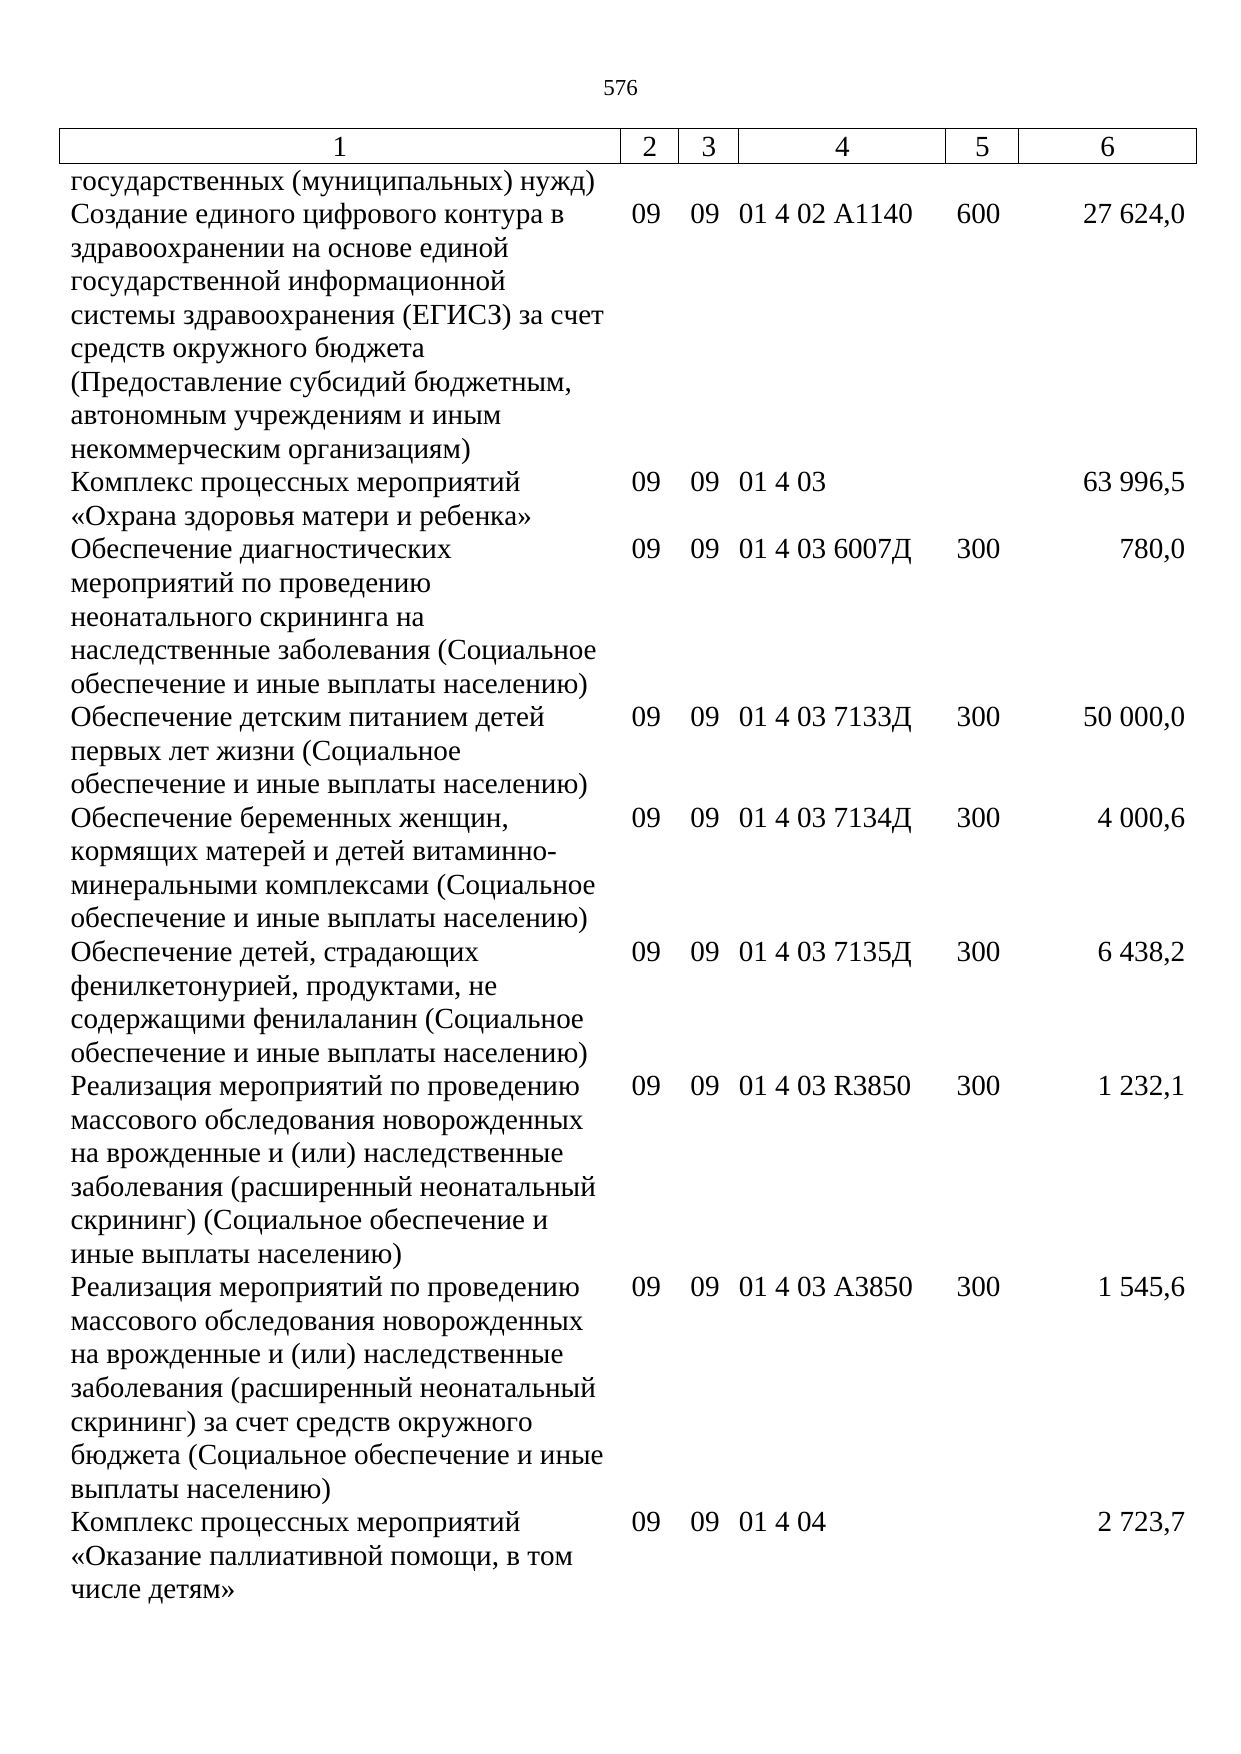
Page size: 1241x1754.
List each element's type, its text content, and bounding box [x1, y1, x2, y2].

table_header 5 [946, 129, 1018, 163]
table_header 1 [60, 129, 620, 163]
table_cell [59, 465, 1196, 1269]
table_header 3 [679, 129, 738, 163]
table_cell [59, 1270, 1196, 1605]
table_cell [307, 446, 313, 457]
table_header 6 [1019, 129, 1196, 163]
table_header 2 [621, 129, 678, 163]
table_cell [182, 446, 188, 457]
table_header 4 [739, 129, 945, 163]
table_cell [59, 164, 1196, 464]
